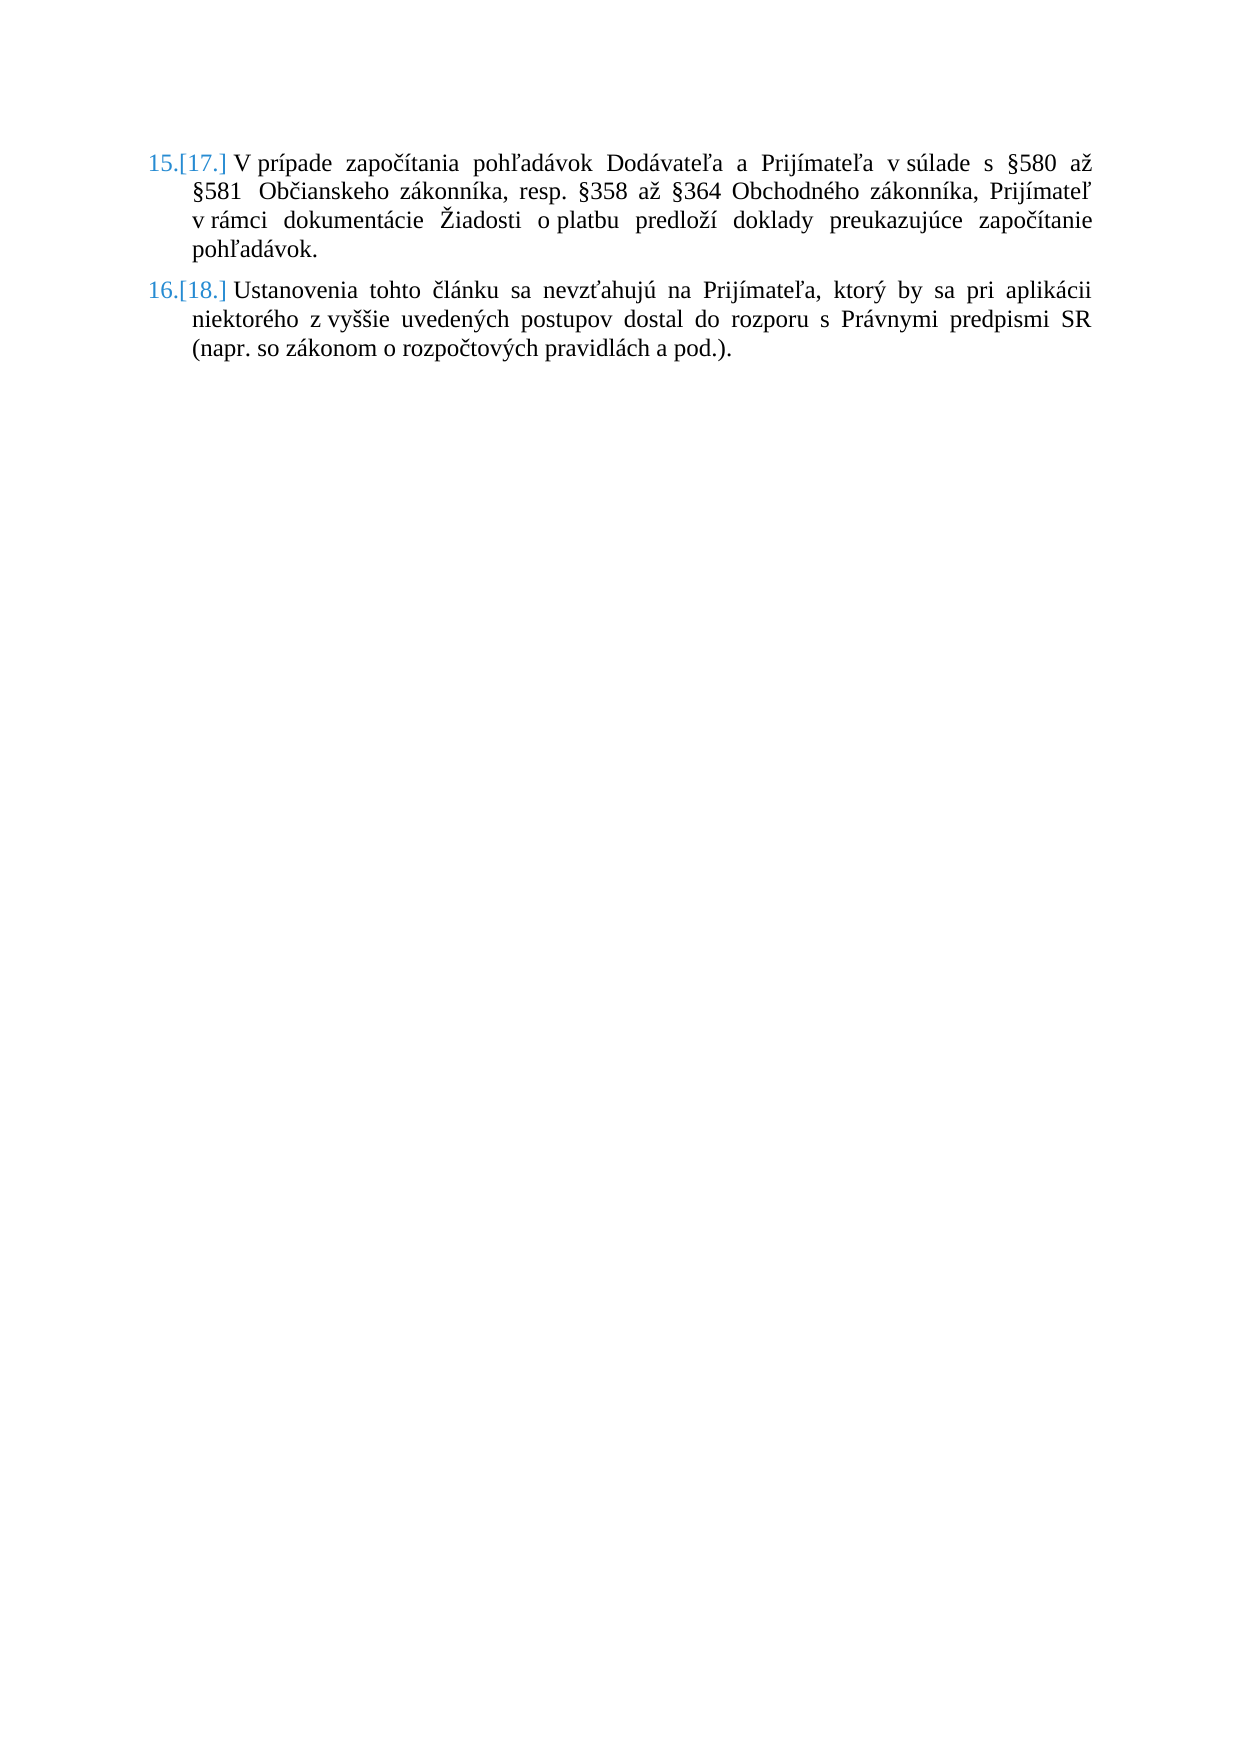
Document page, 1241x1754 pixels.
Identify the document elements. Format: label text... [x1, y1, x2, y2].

list V prípade započítania pohľadávok Dodávateľa a Prijímateľa v súlade s §580 až §581 Občianskeho zákonníka, resp. §358 až §364 Obchodného zákonníka, Prijímateľ v rámci dokumentácie Žiadosti o platbu predloží doklady preukazujúce započítanie pohľadávok. [148, 148, 1093, 263]
list Ustanovenia tohto článku sa nevzťahujú na Prijímateľa, ktorý by sa pri aplikácii niektorého z vyššie uvedených postupov dostal do rozporu s Právnymi predpismi SR (napr. so zákonom o rozpočtových pravidlách a pod.). [148, 275, 1093, 361]
